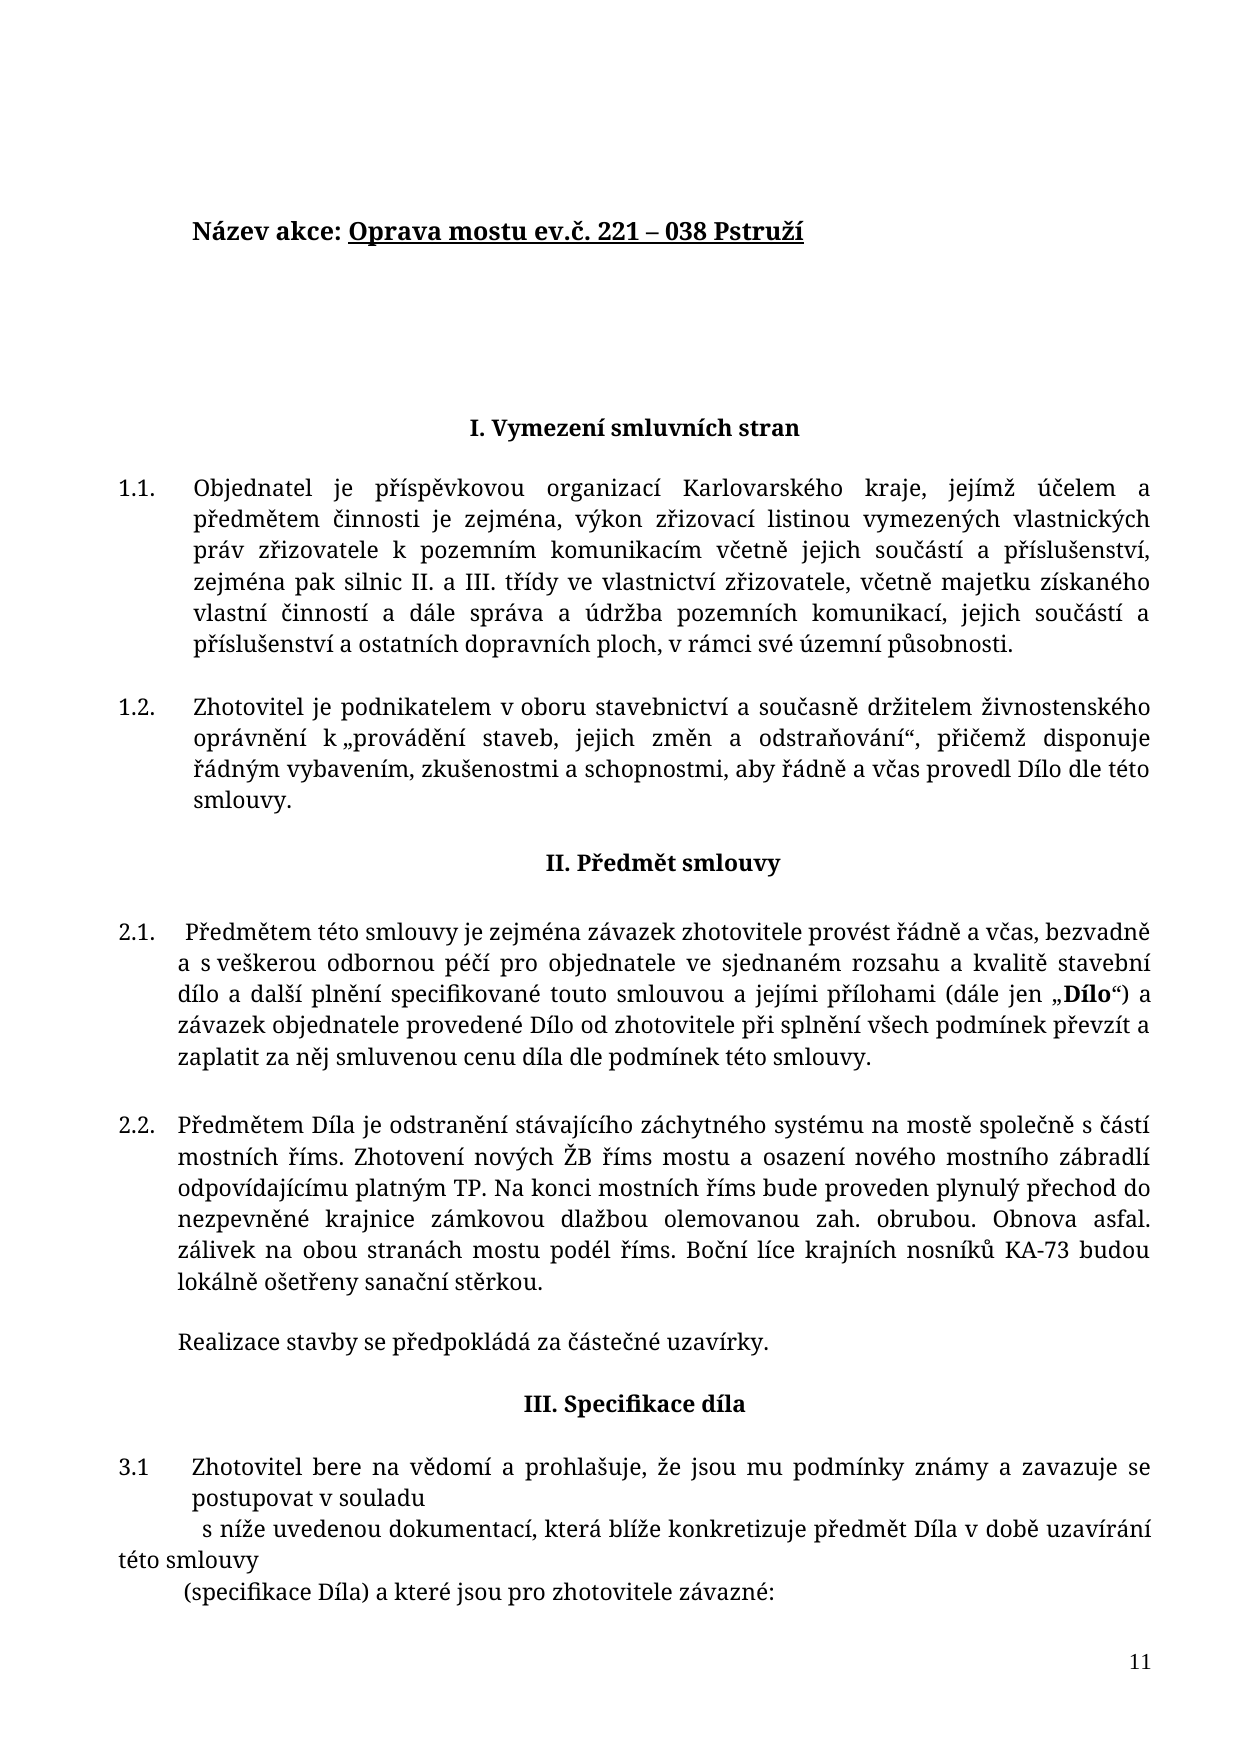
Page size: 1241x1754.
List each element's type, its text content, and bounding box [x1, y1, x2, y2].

text 2.2. Předmětem Díla je odstranění stávajícího záchytného systému na mostě společně s částí mostních říms. Zhotovení nových ŽB říms mostu a osazení nového mostního zábradlí odpovídajícímu platným TP. Na konci mostních říms bude proveden plynulý přechod do nezpevněné krajnice zámkovou dlažbou olemovanou zah. obrubou. Obnova asfal. zálivek na obou stranách mostu podél říms. Boční líce krajních nosníků KA-73 budou lokálně ošetřeny sanační stěrkou. [118, 1109, 1152, 1297]
text 2.1. Předmětem této smlouvy je zejména závazek zhotovitele provést řádně a včas, bezvadně a s veškerou odbornou péčí pro objednatele ve sjednaném rozsahu a kvalitě stavební dílo a další plnění specifikované touto smlouvou a jejími přílohami (dále jen „Dílo“) a závazek objednatele provedené Dílo od zhotovitele při splnění všech podmínek převzít a zaplatit za něj smluvenou cenu díla dle podmínek této smlouvy. [118, 915, 1152, 1072]
text I. Vymezení smluvních stran [118, 412, 1152, 443]
text 1.2. Zhotovitel je podnikatelem v oboru stavebnictví a současně držitelem živnostenského oprávnění k „provádění staveb, jejich změn a odstraňování“, přičemž disponuje řádným vybavením, zkušenostmi a schopnostmi, aby řádně a včas provedl Dílo dle této smlouvy. [118, 690, 1152, 815]
text II. Předmět smlouvy [174, 847, 1152, 878]
text Realizace stavby se předpokládá za částečné uzavírky. [118, 1325, 1152, 1357]
text (specifikace Díla) a které jsou pro zhotovitele závazné: [118, 1575, 1152, 1607]
text III. Specifikace díla [118, 1388, 1152, 1419]
text 1.1. Objednatel je příspěvkovou organizací Karlovarského kraje, jejímž účelem a předmětem činnosti je zejména, výkon zřizovací listinou vymezených vlastnických práv zřizovatele k pozemním komunikacím včetně jejich součástí a příslušenství, zejména pak silnic II. a III. třídy ve vlastnictví zřizovatele, včetně majetku získaného vlastní činností a dále správa a údržba pozemních komunikací, jejich součástí a příslušenství a ostatních dopravních ploch, v rámci své územní působnosti. [118, 472, 1152, 659]
text Název akce: Oprava mostu ev.č. 221 – 038 Pstruží [118, 213, 1152, 247]
list Zhotovitel bere na vědomí a prohlašuje, že jsou mu podmínky známy a zavazuje se postupovat v souladu [118, 1450, 1152, 1513]
text s níže uvedenou dokumentací, která blíže konkretizuje předmět Díla v době uzavírání této smlouvy [118, 1513, 1152, 1575]
